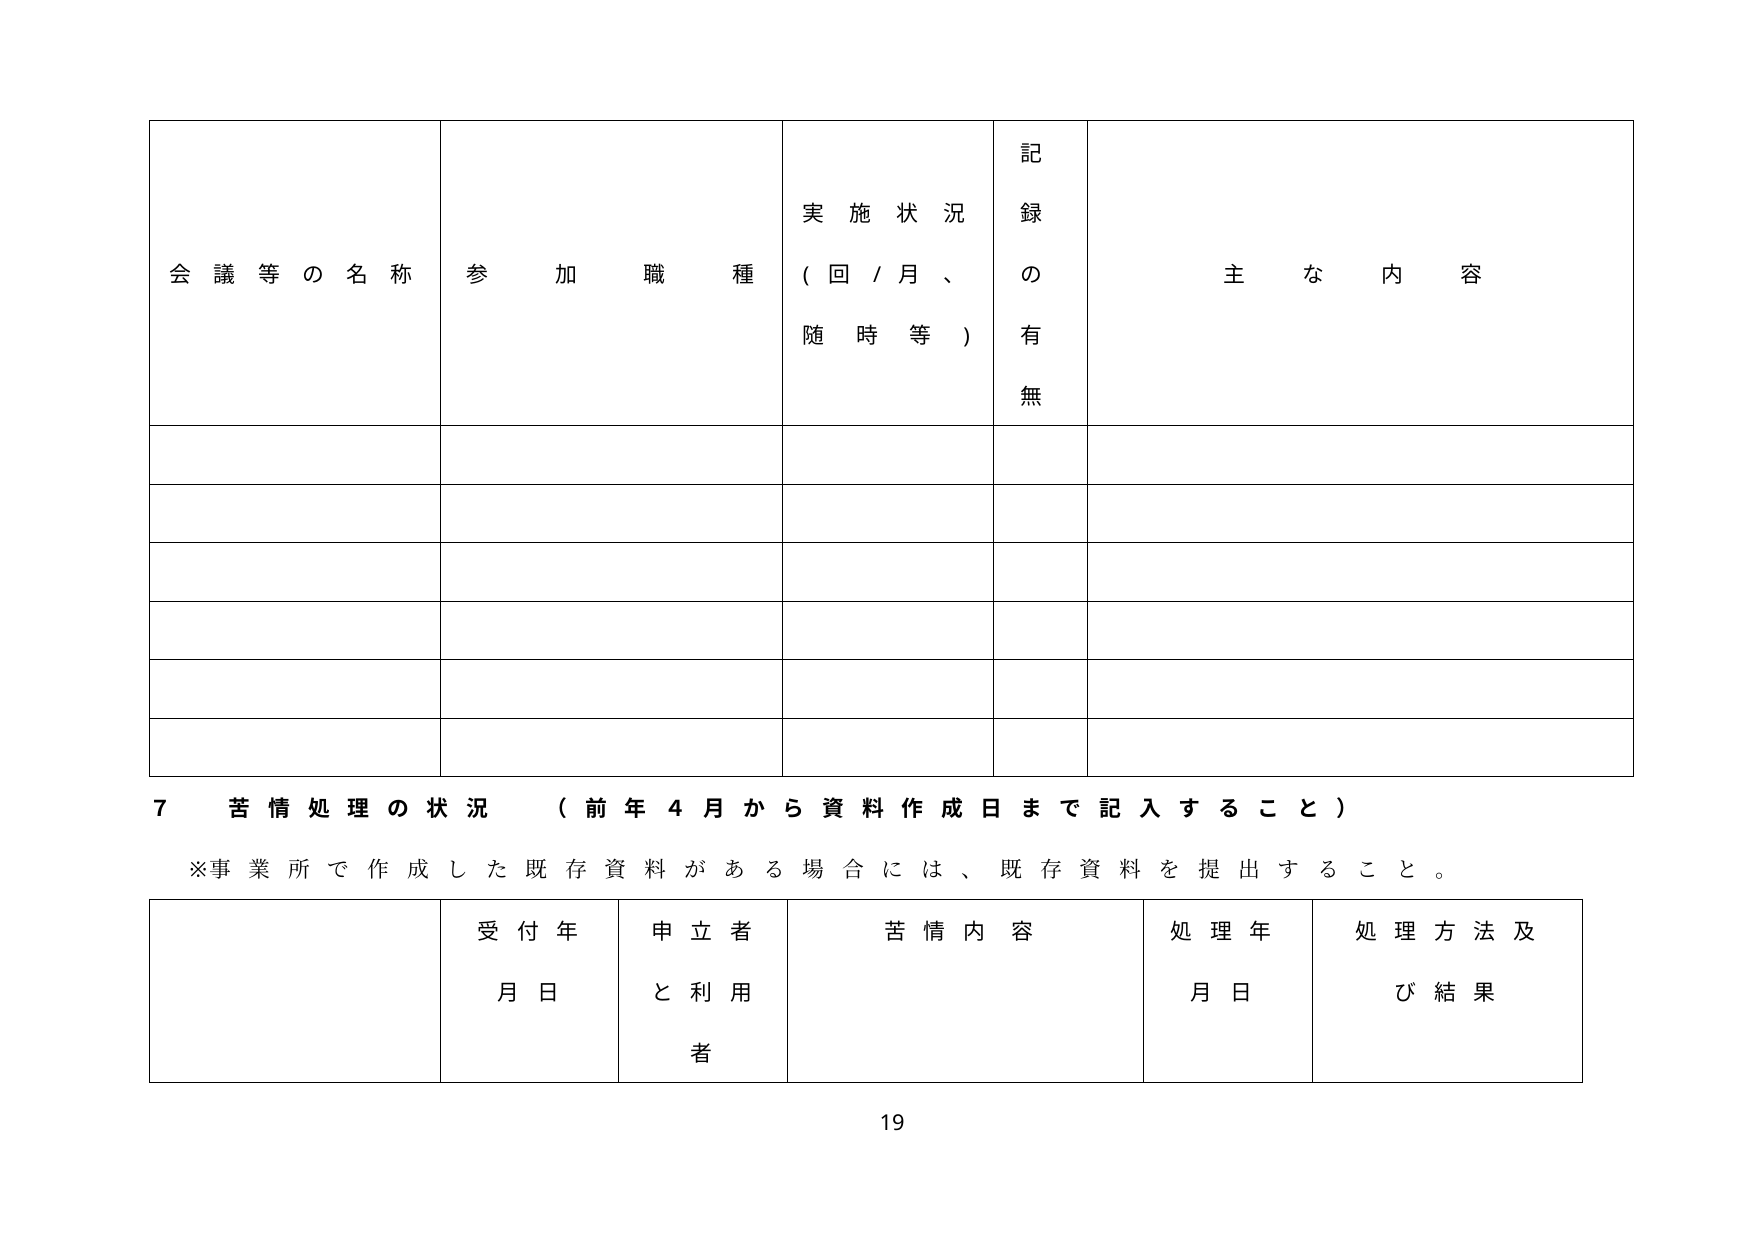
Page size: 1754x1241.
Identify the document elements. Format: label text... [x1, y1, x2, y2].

table_cell [783, 602, 993, 659]
table_cell [150, 602, 440, 659]
table_cell [441, 426, 782, 484]
table_header 処理年月日 [1144, 900, 1312, 1082]
table_header 受付年月日 [441, 900, 618, 1082]
table_cell [441, 485, 782, 542]
table_cell [994, 485, 1087, 542]
table_cell [994, 543, 1087, 601]
table_cell [994, 426, 1087, 484]
table_cell [1088, 426, 1633, 484]
table_cell [441, 660, 782, 717]
table_header 会議等の名称 [150, 121, 440, 425]
table_cell [441, 719, 782, 776]
table_cell [1088, 543, 1633, 601]
table_header 記録の有無 [994, 121, 1087, 425]
table_cell [150, 485, 440, 542]
table_cell [441, 602, 782, 659]
table_cell [994, 660, 1087, 717]
table_header [150, 900, 440, 1082]
table_header 処理方法及び結果 [1313, 900, 1582, 1082]
text ７ 苦情処理の状況 （前年４月から資料作成日まで記入すること） [149, 777, 1634, 838]
table_cell [994, 602, 1087, 659]
table_cell [150, 543, 440, 601]
table_cell [783, 543, 993, 601]
table_cell [150, 660, 440, 717]
table_header 主 な 内 容 [1088, 121, 1633, 425]
table_cell [1088, 602, 1633, 659]
table_header 参加職種 [441, 121, 782, 425]
table_header 申立者と利用者 の関係 [619, 900, 787, 1082]
table_cell [150, 426, 440, 484]
table_cell [783, 719, 993, 776]
table_cell [994, 719, 1087, 776]
table_cell [783, 426, 993, 484]
table_header 苦情内容 [788, 900, 1143, 1082]
table_cell [441, 543, 782, 601]
table_cell [783, 660, 993, 717]
table_header 実施状況 (回/月、随時等) [783, 121, 993, 425]
table_cell [1088, 719, 1633, 776]
table_cell [1088, 485, 1633, 542]
text ※事業所で作成した既存資料がある場合には、既存資料を提出すること。 [149, 838, 1634, 898]
table_cell [783, 485, 993, 542]
table_cell [150, 719, 440, 776]
table_cell [1088, 660, 1633, 717]
